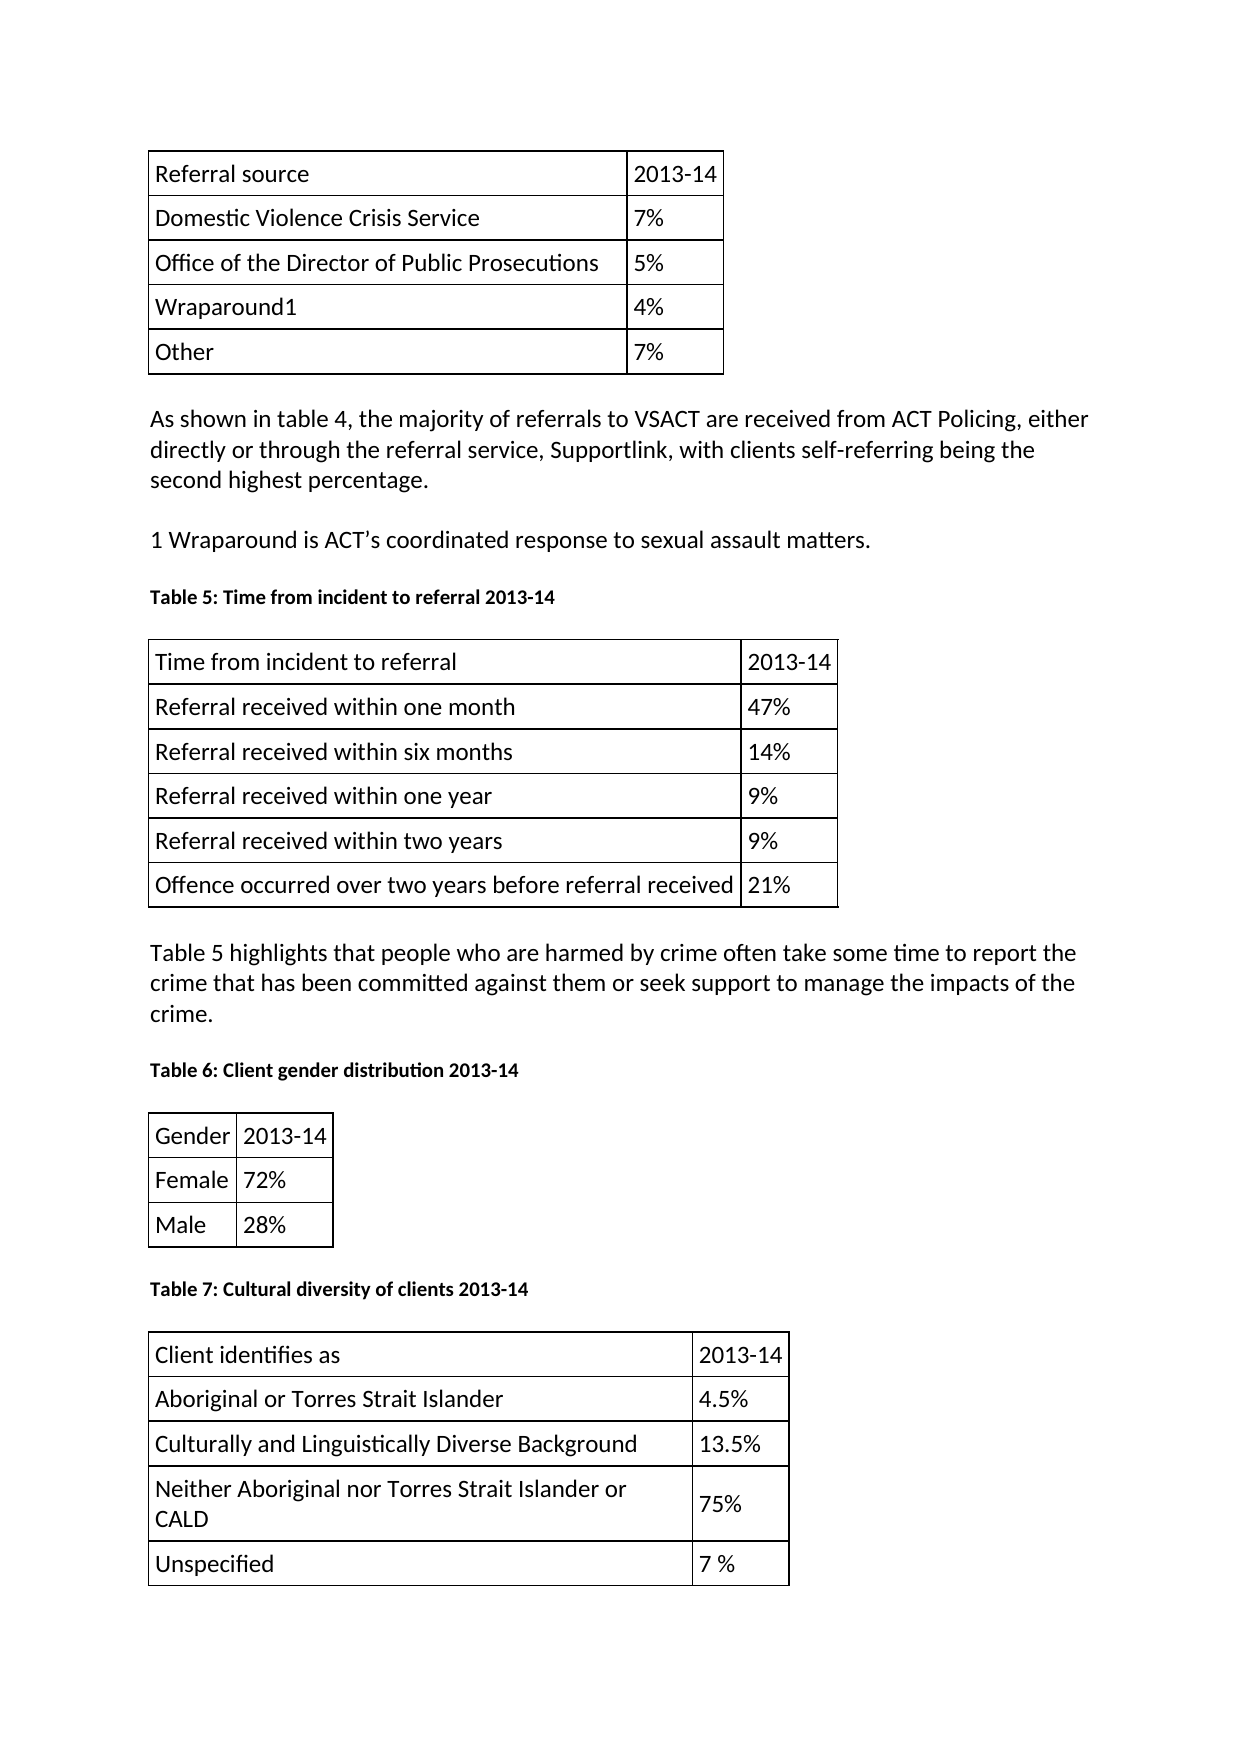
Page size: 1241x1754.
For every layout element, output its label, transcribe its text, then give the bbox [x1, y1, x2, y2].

table_cell 9% [742, 819, 837, 862]
table_header Referral source [149, 152, 626, 194]
table_cell 4% [628, 285, 723, 328]
text As shown in table 4, the majority of referrals to VSACT are received from ACT Policing, either directly or through the referral service, Supportlink, with clients self-referring being the second highest percentage. [150, 404, 1090, 495]
table_header 2013-14 [693, 1333, 788, 1376]
table_header Client identifies as [149, 1333, 692, 1376]
table_cell Referral received within six months [149, 730, 740, 772]
subtitle Table 7: Cultural diversity of clients 2013-14 [150, 1277, 1090, 1302]
table_cell Unspecified [149, 1542, 692, 1585]
table_cell 13.5% [693, 1422, 788, 1465]
text Table 5 highlights that people who are harmed by crime often take some time to report the crime that has been committed against them or seek support to manage the impacts of the crime. [150, 937, 1090, 1028]
table_cell 21% [742, 863, 837, 906]
table_cell 28% [237, 1203, 332, 1246]
table_cell 7 % [693, 1542, 788, 1585]
table_cell 14% [742, 730, 837, 772]
table_cell Referral received within one month [149, 685, 740, 728]
table_cell Offence occurred over two years before referral received [149, 863, 740, 906]
table_header 2013-14 [237, 1114, 332, 1157]
table_header Time from incident to referral [149, 640, 740, 683]
table_header 2013-14 [628, 152, 723, 194]
text 1 Wraparound is ACT’s coordinated response to sexual assault matters. [150, 524, 1090, 555]
table_cell 72% [237, 1158, 332, 1201]
table_cell Wraparound1 [149, 285, 626, 328]
table_cell 5% [628, 241, 723, 284]
table_cell Other [149, 330, 626, 373]
table_cell 7% [628, 330, 723, 373]
table_cell 7% [628, 196, 723, 239]
table_header 2013-14 [742, 640, 837, 683]
table_header Gender [149, 1114, 236, 1157]
table_cell Culturally and Linguistically Diverse Background [149, 1422, 692, 1465]
table_cell Referral received within one year [149, 774, 740, 817]
table_cell Male [149, 1203, 236, 1246]
table_cell 47% [742, 685, 837, 728]
table_cell Referral received within two years [149, 819, 740, 862]
table_cell 4.5% [693, 1377, 788, 1420]
table_cell Domestic Violence Crisis Service [149, 196, 626, 239]
subtitle Table 5: Time from incident to referral 2013-14 [150, 584, 1090, 609]
table_cell 75% [693, 1467, 788, 1540]
table_cell Female [149, 1158, 236, 1201]
table_cell 9% [742, 774, 837, 817]
table_cell Neither Aboriginal nor Torres Strait Islander or CALD [149, 1467, 692, 1540]
table_cell Aboriginal or Torres Strait Islander [149, 1377, 692, 1420]
subtitle Table 6: Client gender distribution 2013-14 [150, 1058, 1090, 1083]
table_cell Office of the Director of Public Prosecutions [149, 241, 626, 284]
